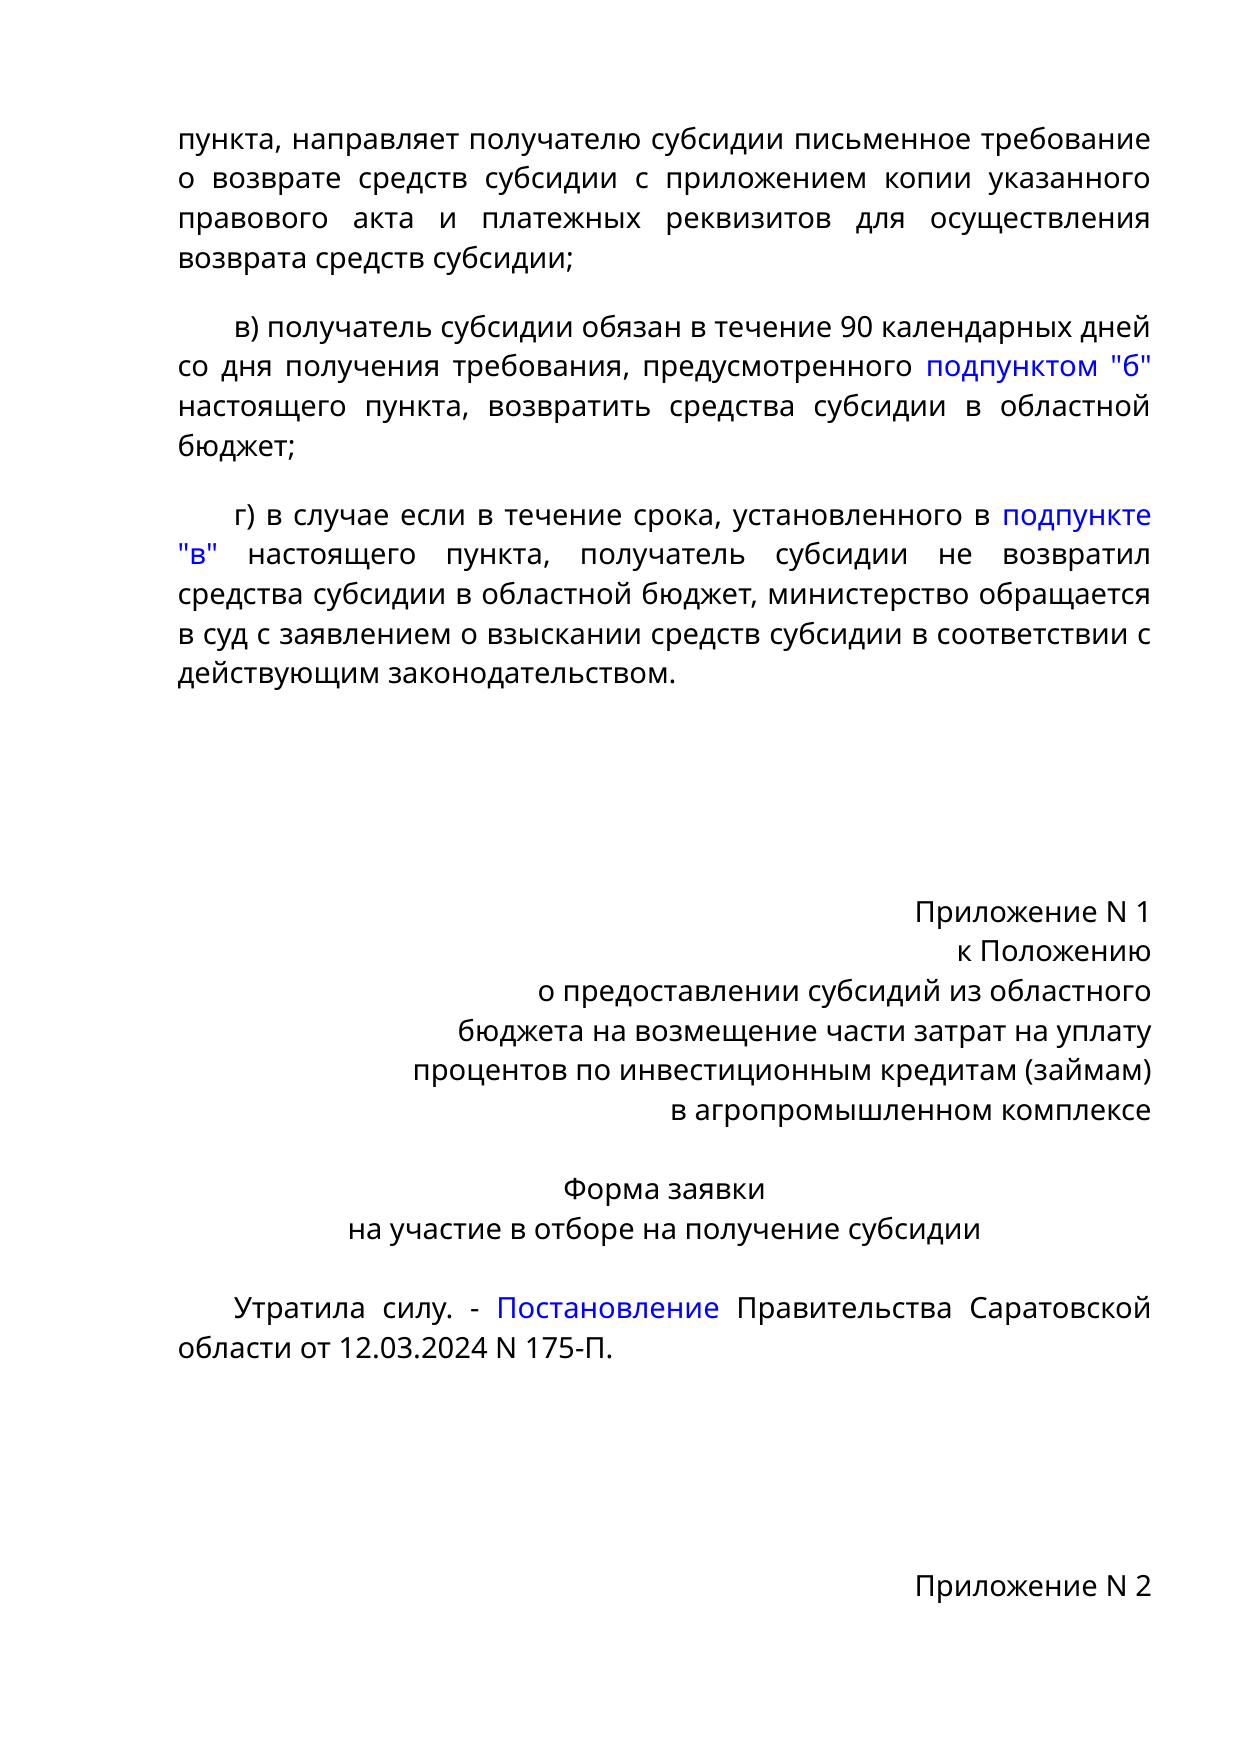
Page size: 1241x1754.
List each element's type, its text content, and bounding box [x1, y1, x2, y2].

text г) в случае если в течение срока, установленного в подпункте "в" настоящего пункта, получатель субсидии не возвратил средства субсидии в областной бюджет, министерство обращается в суд с заявлением о взыскании средств субсидии в соответствии с действующим законодательством. [177, 494, 1152, 692]
text в агропромышленном комплексе [177, 1089, 1152, 1129]
text Форма заявки [177, 1169, 1152, 1208]
text на участие в отборе на получение субсидии [177, 1208, 1152, 1248]
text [177, 118, 1152, 277]
text Утратила силу. - Постановление Правительства Саратовской области от 12.03.2024 N 175-П. [177, 1288, 1152, 1367]
text процентов по инвестиционным кредитам (займам) [177, 1049, 1152, 1089]
text в) получатель субсидии обязан в течение 90 календарных дней со дня получения требования, предусмотренного подпунктом "б" настоящего пункта, возвратить средства субсидии в областной бюджет; [177, 306, 1152, 465]
text о предоставлении субсидий из областного [177, 970, 1152, 1010]
text Приложение N 1 [177, 891, 1152, 931]
text Приложение N 2 [177, 1566, 1152, 1605]
text бюджета на возмещение части затрат на уплату [177, 1010, 1152, 1049]
text к Положению [177, 931, 1152, 970]
